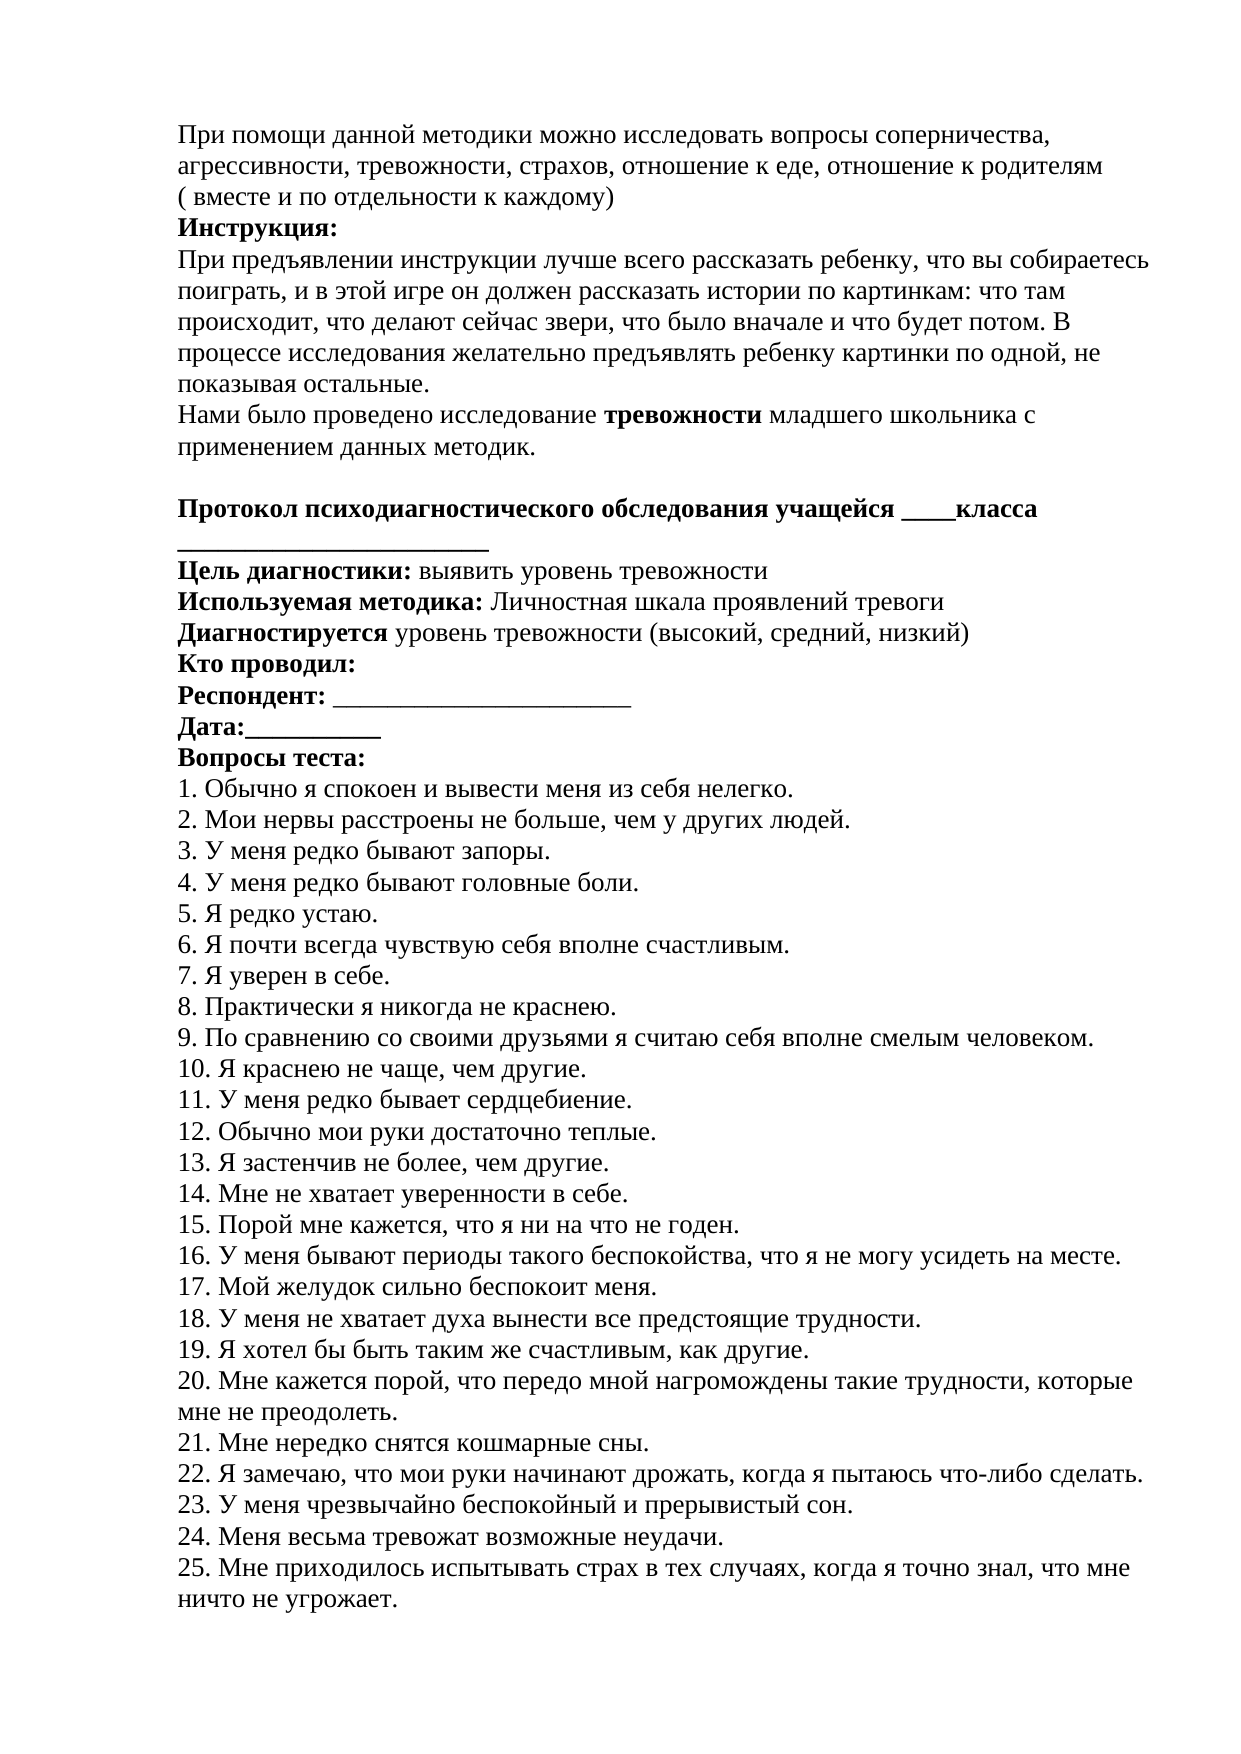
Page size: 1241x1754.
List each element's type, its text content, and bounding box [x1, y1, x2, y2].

text 3. У меня редко бывают запоры. [177, 834, 1152, 866]
text 2. Мои нервы расстроены не больше, чем у других людей. [177, 803, 1152, 834]
text 12. Обычно мои руки достаточно теплые. [177, 1115, 1152, 1146]
text 21. Мне нередко снятся кошмарные сны. [177, 1426, 1152, 1457]
text Дата:__________ [177, 710, 1152, 741]
text 22. Я замечаю, что мои руки начинают дрожать, когда я пытаюсь что-либо сделать. [177, 1457, 1152, 1488]
text 20. Мне кажется порой, что передо мной нагромождены такие трудности, которые мне не преодолеть. [177, 1364, 1152, 1426]
text 24. Меня весьма тревожат возможные неудачи. [177, 1520, 1152, 1551]
text 7. Я уверен в себе. [177, 959, 1152, 990]
text Респондент: ______________________ [177, 679, 1152, 710]
text Вопросы теста: [177, 741, 1152, 772]
text 11. У меня редко бывает сердцебиение. [177, 1084, 1152, 1115]
text 14. Мне не хватает уверенности в себе. [177, 1177, 1152, 1208]
text 16. У меня бывают периоды такого беспокойства, что я не могу усидеть на месте. [177, 1239, 1152, 1271]
text 4. У меня редко бывают головные боли. [177, 866, 1152, 897]
text 8. Практически я никогда не краснею. [177, 990, 1152, 1021]
text 25. Мне приходилось испытывать страх в тех случаях, когда я точно знал, что мне ничто не угрожает. [177, 1551, 1152, 1613]
text Цель диагностики: выявить уровень тревожности [177, 554, 1152, 585]
text При помощи данной методики можно исследовать вопросы соперничества, агрессивности, тревожности, страхов, отношение к еде, отношение к родителям ( вместе и по отдельности к каждому) [177, 118, 1152, 212]
text Инструкция: [177, 212, 1152, 243]
text 5. Я редко устаю. [177, 897, 1152, 928]
text 13. Я застенчив не более, чем другие. [177, 1146, 1152, 1177]
text 1. Обычно я спокоен и вывести меня из себя нелегко. [177, 772, 1152, 803]
text 9. По сравнению со своими друзьями я считаю себя вполне смелым человеком. [177, 1021, 1152, 1052]
text 18. У меня не хватает духа вынести все предстоящие трудности. [177, 1302, 1152, 1333]
text При предъявлении инструкции лучше всего рассказать ребенку, что вы собираетесь поиграть, и в этой игре он должен рассказать истории по картинкам: что там происходит, что делают сейчас звери, что было вначале и что будет потом. В процессе исследования желательно предъявлять ребенку картинки по одной, не показывая остальные. [177, 243, 1152, 398]
text Протокол психодиагностического обследования учащейся ____класса _______________________ [177, 492, 1152, 554]
text 19. Я хотел бы быть таким же счастливым, как другие. [177, 1333, 1152, 1364]
text Используемая методика: Личностная шкала проявлений тревоги [177, 585, 1152, 616]
text Кто проводил: [177, 648, 1152, 679]
text 15. Порой мне кажется, что я ни на что не годен. [177, 1208, 1152, 1239]
text 23. У меня чрезвычайно беспокойный и прерывистый сон. [177, 1488, 1152, 1520]
text 10. Я краснею не чаще, чем другие. [177, 1052, 1152, 1084]
text 17. Мой желудок сильно беспокоит меня. [177, 1271, 1152, 1302]
text 6. Я почти всегда чувствую себя вполне счастливым. [177, 928, 1152, 959]
text Диагностируется уровень тревожности (высокий, средний, низкий) [177, 616, 1152, 648]
text Нами было проведено исследование тревожности младшего школьника с применением данных методик. [177, 398, 1152, 461]
